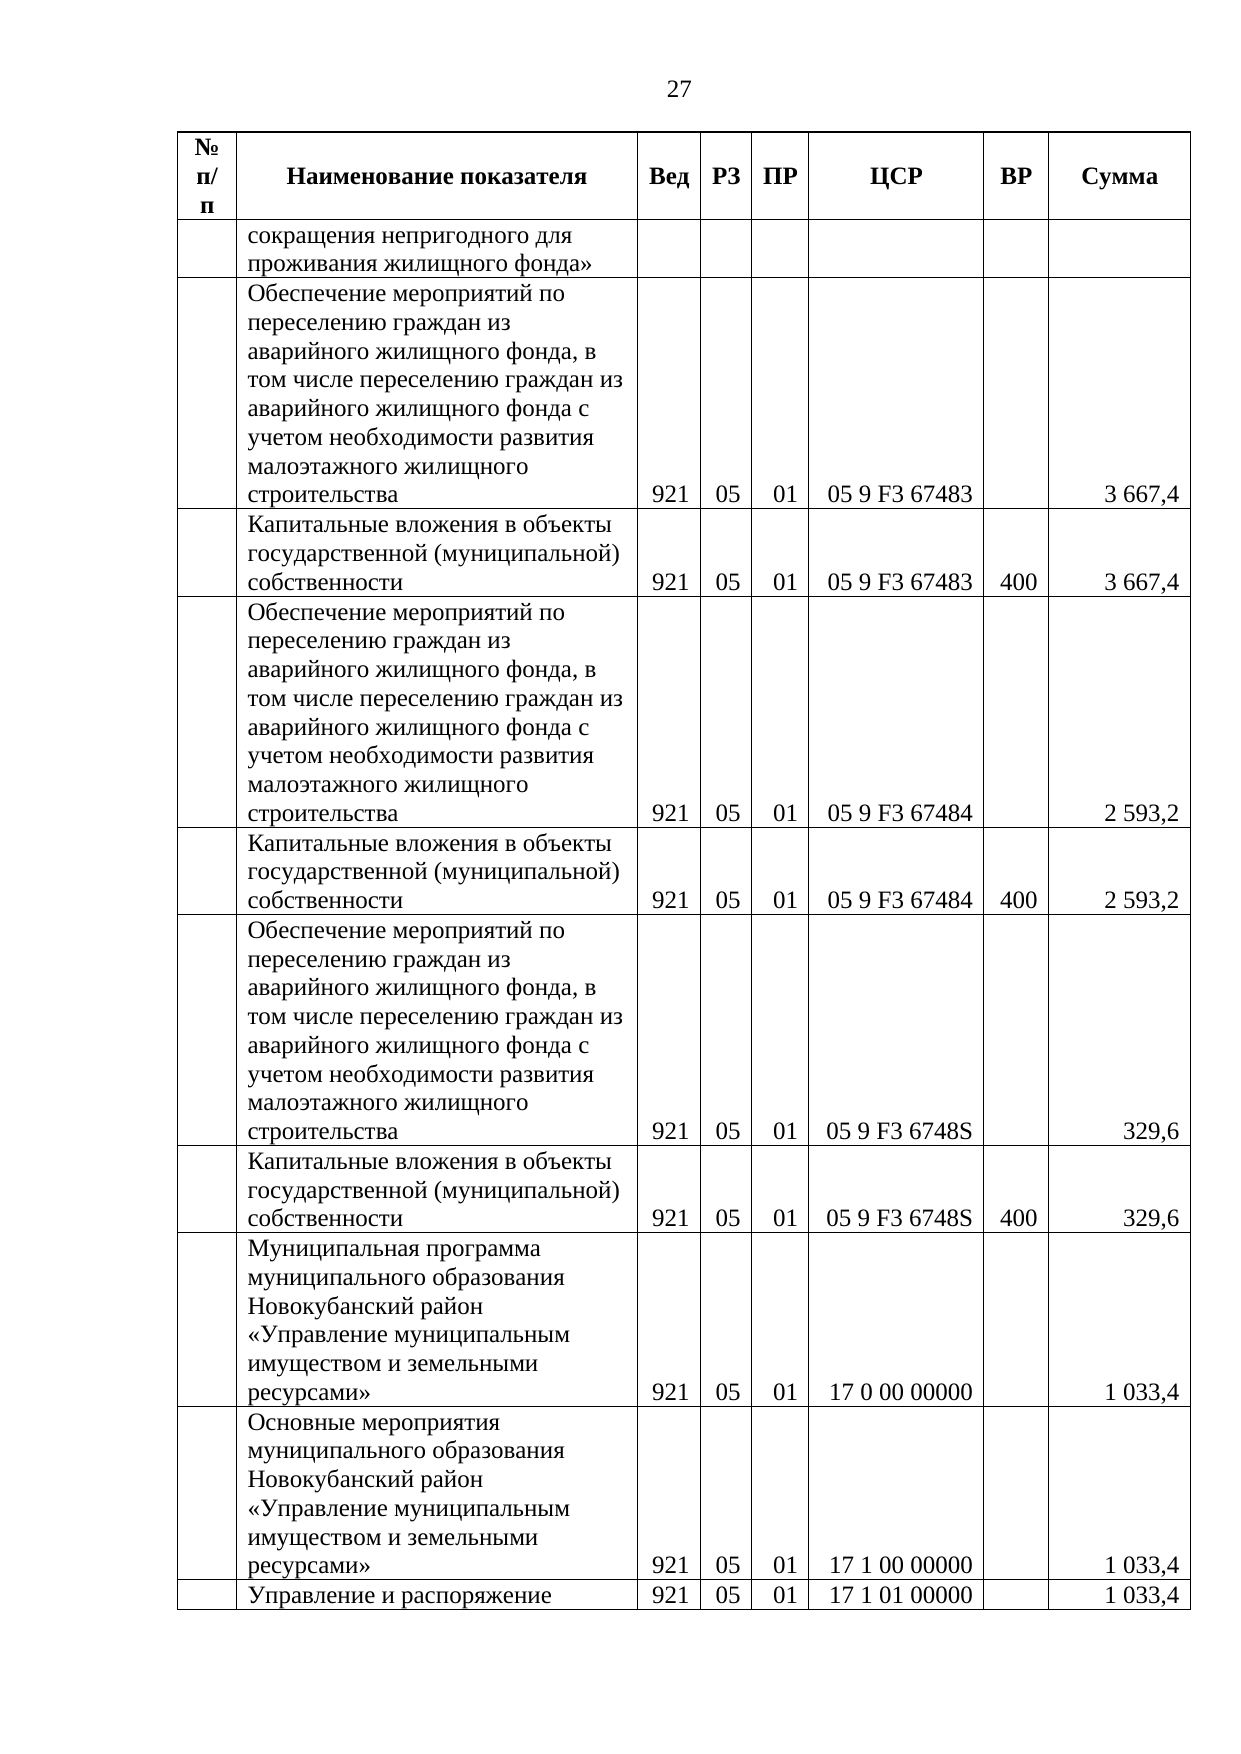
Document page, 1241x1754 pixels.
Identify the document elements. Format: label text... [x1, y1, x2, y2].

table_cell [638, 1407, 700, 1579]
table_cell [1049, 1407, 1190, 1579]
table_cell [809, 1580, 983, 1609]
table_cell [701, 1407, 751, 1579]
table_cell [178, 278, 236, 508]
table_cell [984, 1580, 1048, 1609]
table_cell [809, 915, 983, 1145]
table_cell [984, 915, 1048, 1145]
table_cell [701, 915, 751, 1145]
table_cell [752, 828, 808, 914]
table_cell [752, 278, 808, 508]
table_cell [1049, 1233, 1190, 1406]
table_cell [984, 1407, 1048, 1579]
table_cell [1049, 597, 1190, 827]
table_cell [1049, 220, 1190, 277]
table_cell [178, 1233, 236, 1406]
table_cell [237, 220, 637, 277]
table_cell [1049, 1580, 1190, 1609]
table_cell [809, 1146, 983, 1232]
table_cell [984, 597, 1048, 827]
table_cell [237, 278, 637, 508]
table_header ПР [752, 133, 808, 219]
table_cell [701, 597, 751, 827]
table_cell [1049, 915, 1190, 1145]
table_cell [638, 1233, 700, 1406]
table_header Сумма [1049, 133, 1190, 219]
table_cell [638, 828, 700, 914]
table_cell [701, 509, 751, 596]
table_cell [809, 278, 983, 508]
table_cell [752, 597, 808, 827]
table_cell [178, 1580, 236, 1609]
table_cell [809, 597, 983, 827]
table_header ВР [984, 133, 1048, 219]
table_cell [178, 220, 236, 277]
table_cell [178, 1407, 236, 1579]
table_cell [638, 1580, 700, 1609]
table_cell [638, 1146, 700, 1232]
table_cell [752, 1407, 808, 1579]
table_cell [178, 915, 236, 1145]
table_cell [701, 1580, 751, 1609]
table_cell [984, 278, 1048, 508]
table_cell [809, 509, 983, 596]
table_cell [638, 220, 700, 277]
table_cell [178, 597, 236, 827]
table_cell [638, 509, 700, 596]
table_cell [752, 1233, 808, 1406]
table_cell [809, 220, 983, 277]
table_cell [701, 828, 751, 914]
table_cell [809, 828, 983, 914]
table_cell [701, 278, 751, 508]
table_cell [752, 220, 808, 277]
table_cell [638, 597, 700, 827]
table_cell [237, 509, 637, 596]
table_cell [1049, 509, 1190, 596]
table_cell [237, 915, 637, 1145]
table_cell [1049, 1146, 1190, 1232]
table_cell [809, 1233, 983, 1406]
table_header РЗ [701, 133, 751, 219]
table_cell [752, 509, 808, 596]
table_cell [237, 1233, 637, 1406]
table_header Наименование показателя [237, 133, 637, 219]
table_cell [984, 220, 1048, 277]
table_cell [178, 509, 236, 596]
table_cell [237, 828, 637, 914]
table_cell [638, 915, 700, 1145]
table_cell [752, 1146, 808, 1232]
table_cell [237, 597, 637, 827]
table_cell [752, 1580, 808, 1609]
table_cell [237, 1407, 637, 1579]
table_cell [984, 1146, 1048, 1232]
table_header № п/п [178, 133, 236, 219]
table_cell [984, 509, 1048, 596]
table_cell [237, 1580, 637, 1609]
table_header ЦСР [809, 133, 983, 219]
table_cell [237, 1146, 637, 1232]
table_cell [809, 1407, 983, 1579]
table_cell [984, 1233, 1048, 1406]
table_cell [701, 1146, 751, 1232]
table_header Вед [638, 133, 700, 219]
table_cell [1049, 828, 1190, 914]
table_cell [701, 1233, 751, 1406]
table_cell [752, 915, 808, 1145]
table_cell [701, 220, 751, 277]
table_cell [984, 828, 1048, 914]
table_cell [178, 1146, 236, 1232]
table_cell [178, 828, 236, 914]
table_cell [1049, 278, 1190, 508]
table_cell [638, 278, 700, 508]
